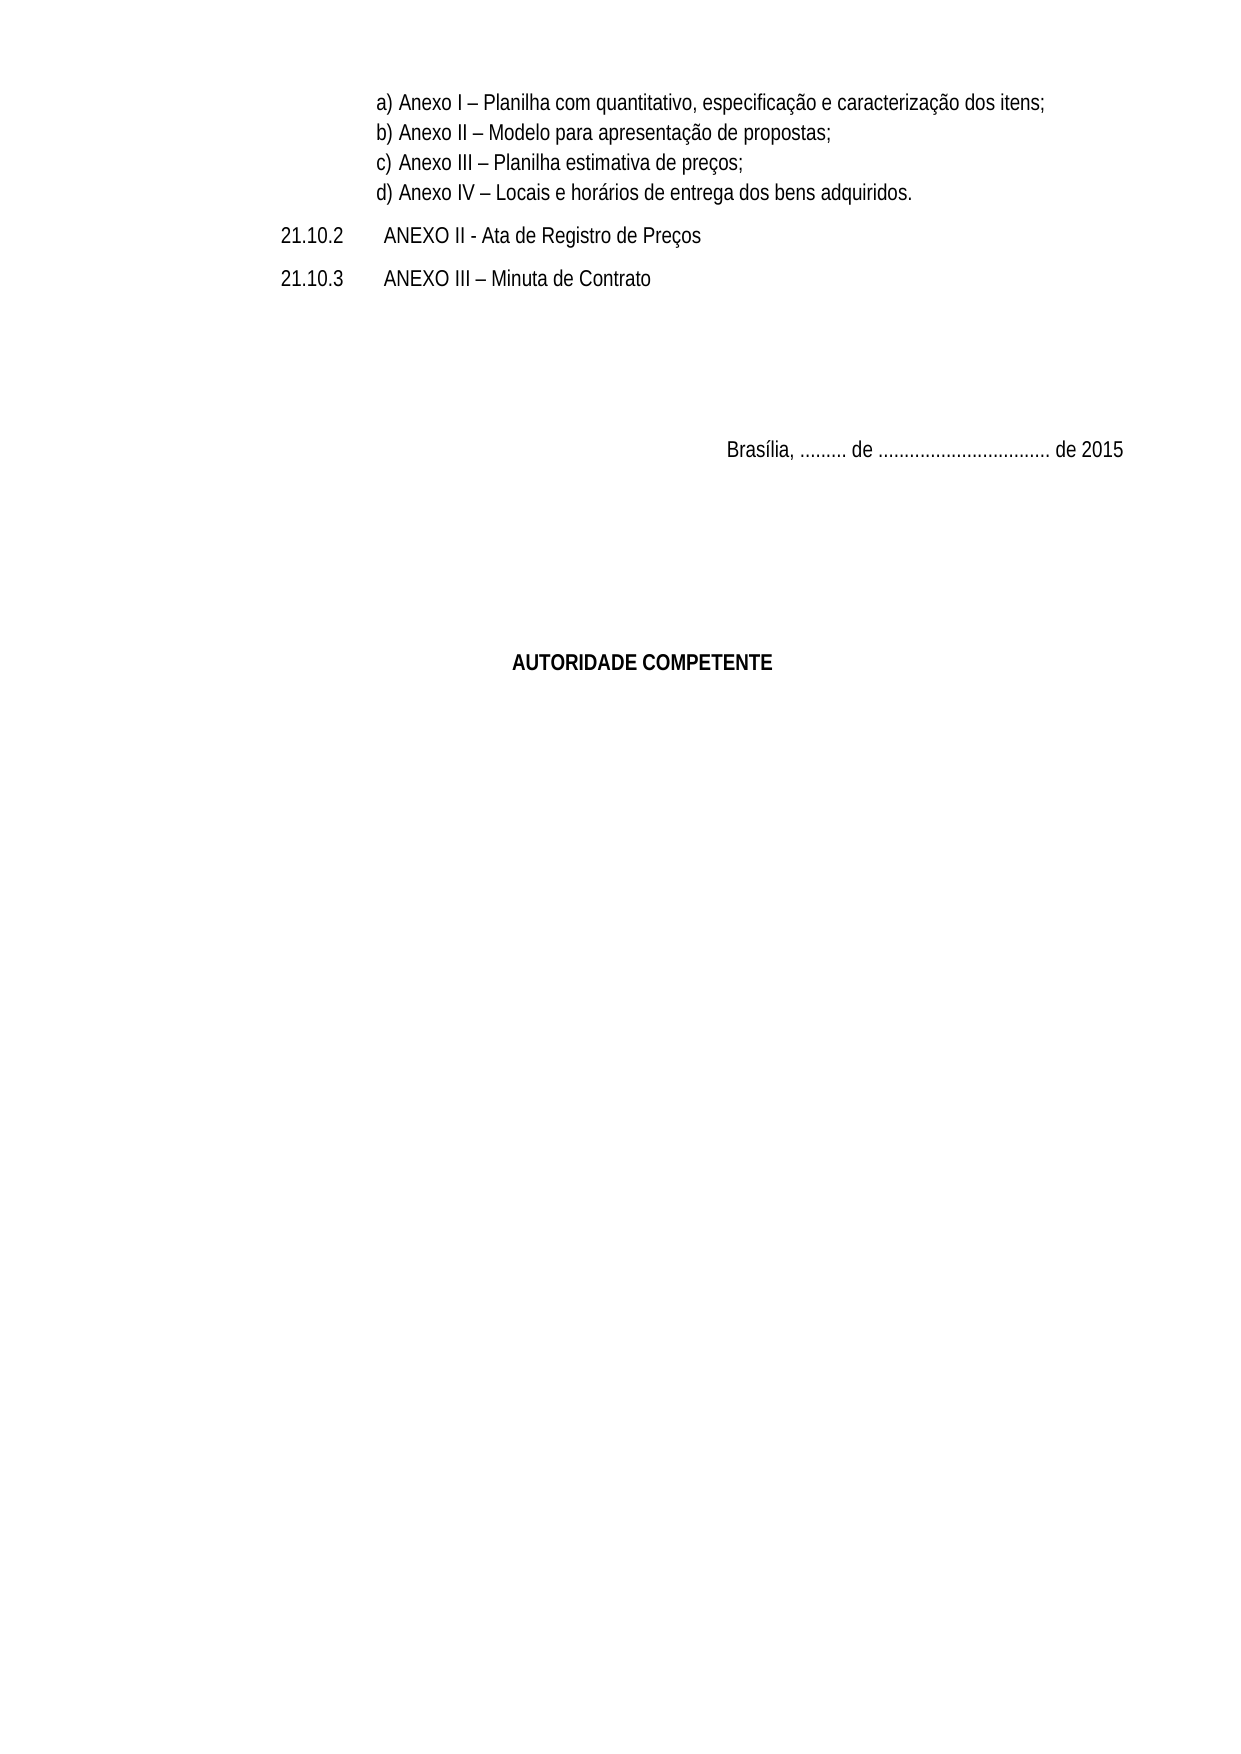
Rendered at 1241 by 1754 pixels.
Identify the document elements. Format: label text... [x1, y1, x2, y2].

list Anexo IV – Locais e horários de entrega dos bens adquiridos. [376, 179, 1122, 206]
list Anexo II – Modelo para apresentação de propostas; [376, 119, 1122, 145]
list Anexo I – Planilha com quantitativo, especificação e caracterização dos itens; [376, 89, 1122, 115]
text AUTORIDADE COMPETENTE [162, 649, 1122, 675]
list Anexo III – Planilha estimativa de preços; [376, 149, 1122, 175]
text Brasília, ......... de ................................. de 2015 [200, 436, 1124, 462]
list ANEXO III – Minuta de Contrato [281, 265, 1122, 291]
list ANEXO II - Ata de Registro de Preços [281, 222, 1122, 248]
